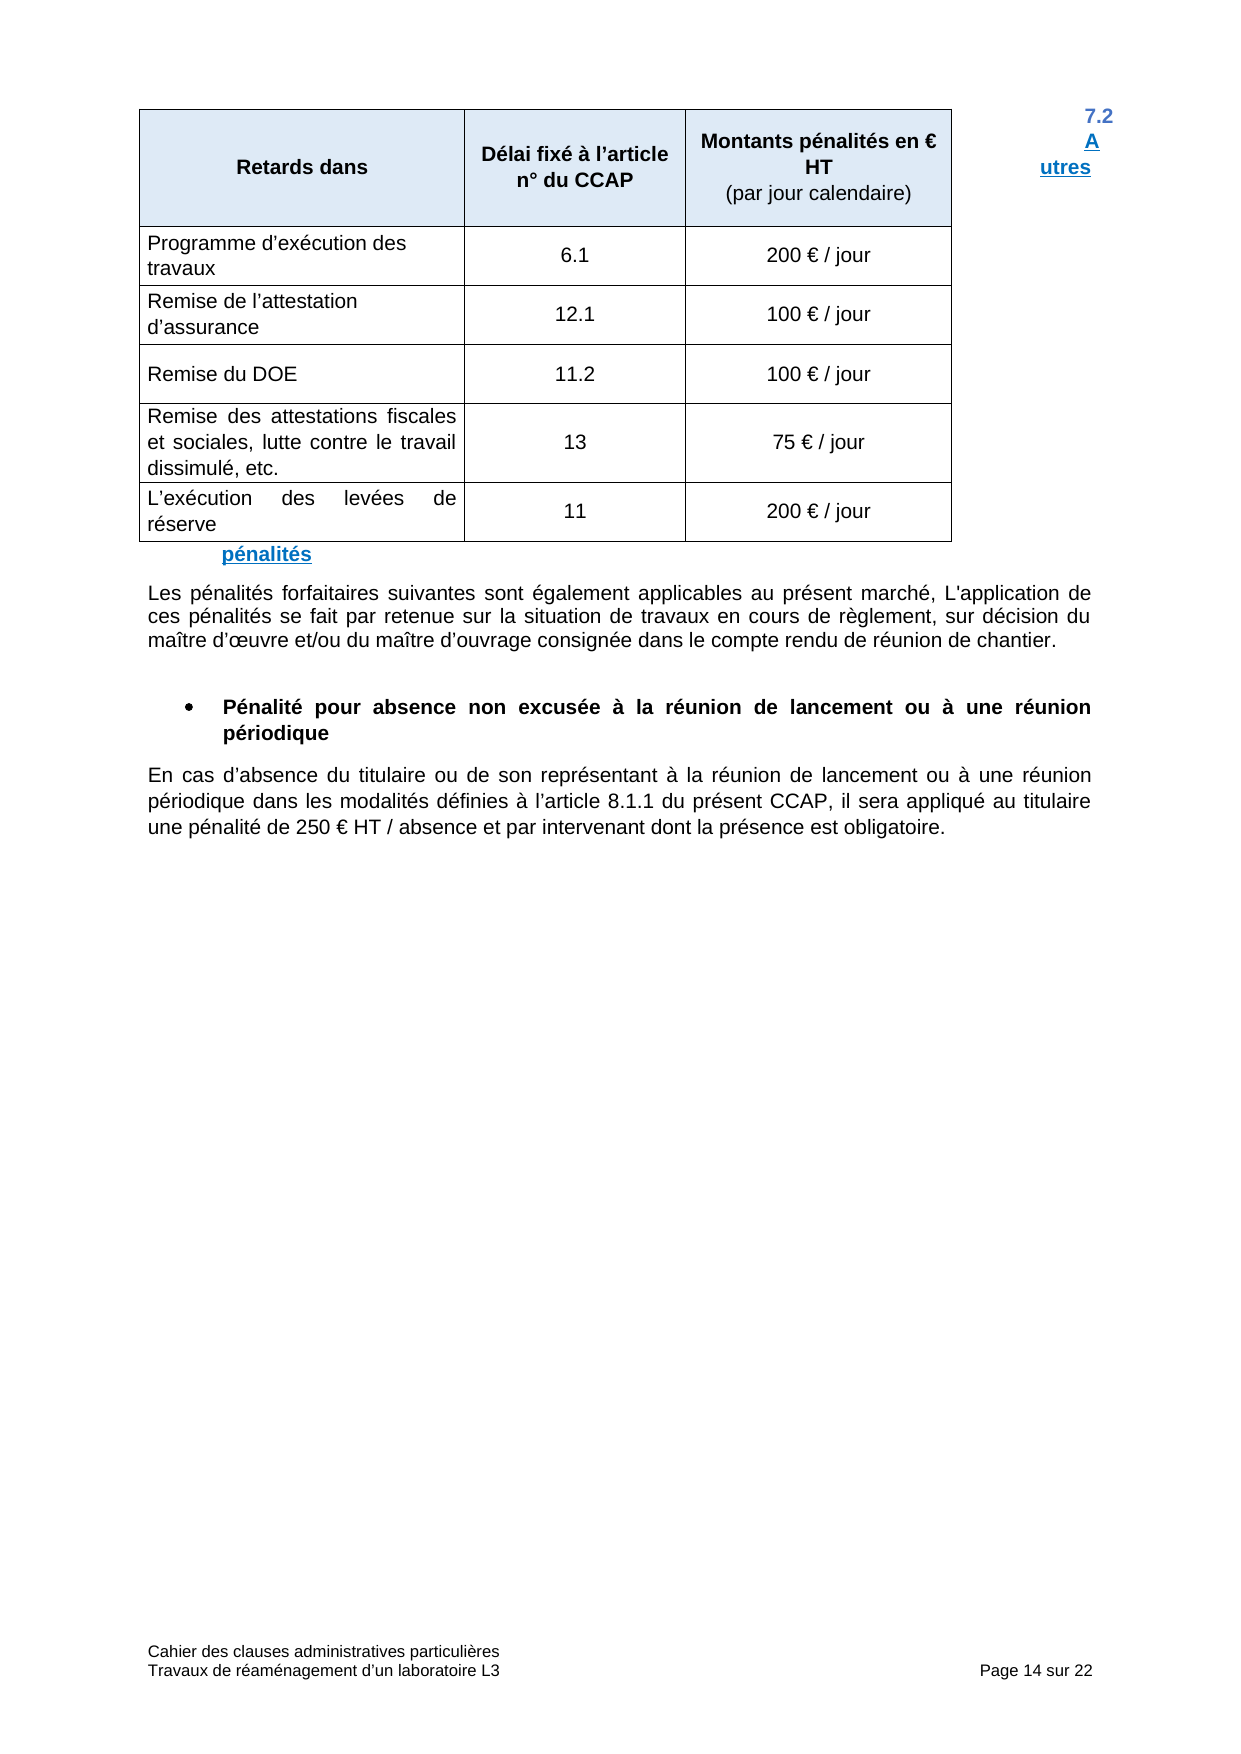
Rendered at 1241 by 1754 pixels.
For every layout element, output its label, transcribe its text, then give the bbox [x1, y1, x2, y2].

table_cell 200 € / jour [686, 227, 951, 285]
table_cell Remise de l’attestation d’assurance [140, 286, 464, 344]
table_cell Remise des attestations fiscales et sociales, lutte contre le travail dissimulé, etc. [140, 404, 464, 482]
title Les pénalités forfaitaires suivantes sont également applicables au présent marché, L'application de ces pénalités se fait par retenue sur la situation de travaux en cours de règlement, sur décision du maître d’œuvre et/ou du maître d’ouvrage consignée dans le compte rendu de réunion de chantier. [148, 580, 1093, 652]
table_cell Remise du DOE [140, 345, 464, 403]
table_cell 200 € / jour [686, 483, 951, 541]
table_cell 11 [465, 483, 685, 541]
table_cell L’exécution des levées de réserve [140, 483, 464, 541]
table_cell 11.2 [465, 345, 685, 403]
table_header Montants pénalités en € HT (par jour calendaire) [686, 110, 951, 226]
table_cell 100 € / jour [686, 286, 951, 344]
table_cell Programme d’exécution des travaux [140, 227, 464, 285]
table_cell 6.1 [465, 227, 685, 285]
text En cas d’absence du titulaire ou de son représentant à la réunion de lancement ou à une réunion périodique dans les modalités définies à l’article 8.1.1 du présent CCAP, il sera appliqué au titulaire une pénalité de 250 € HT / absence et par intervenant dont la présence est obligatoire. [148, 763, 1093, 839]
table_cell 75 € / jour [686, 404, 951, 482]
table_cell 100 € / jour [686, 345, 951, 403]
list Pénalité pour absence non excusée à la réunion de lancement ou à une réunion périodique [185, 695, 1093, 744]
table_cell 12.1 [465, 286, 685, 344]
table_cell 13 [465, 404, 685, 482]
table_header Délai fixé à l’article n° du CCAP [465, 110, 685, 226]
subtitle Autres pénalités [221, 103, 1093, 566]
table_header Retards dans [140, 110, 464, 226]
